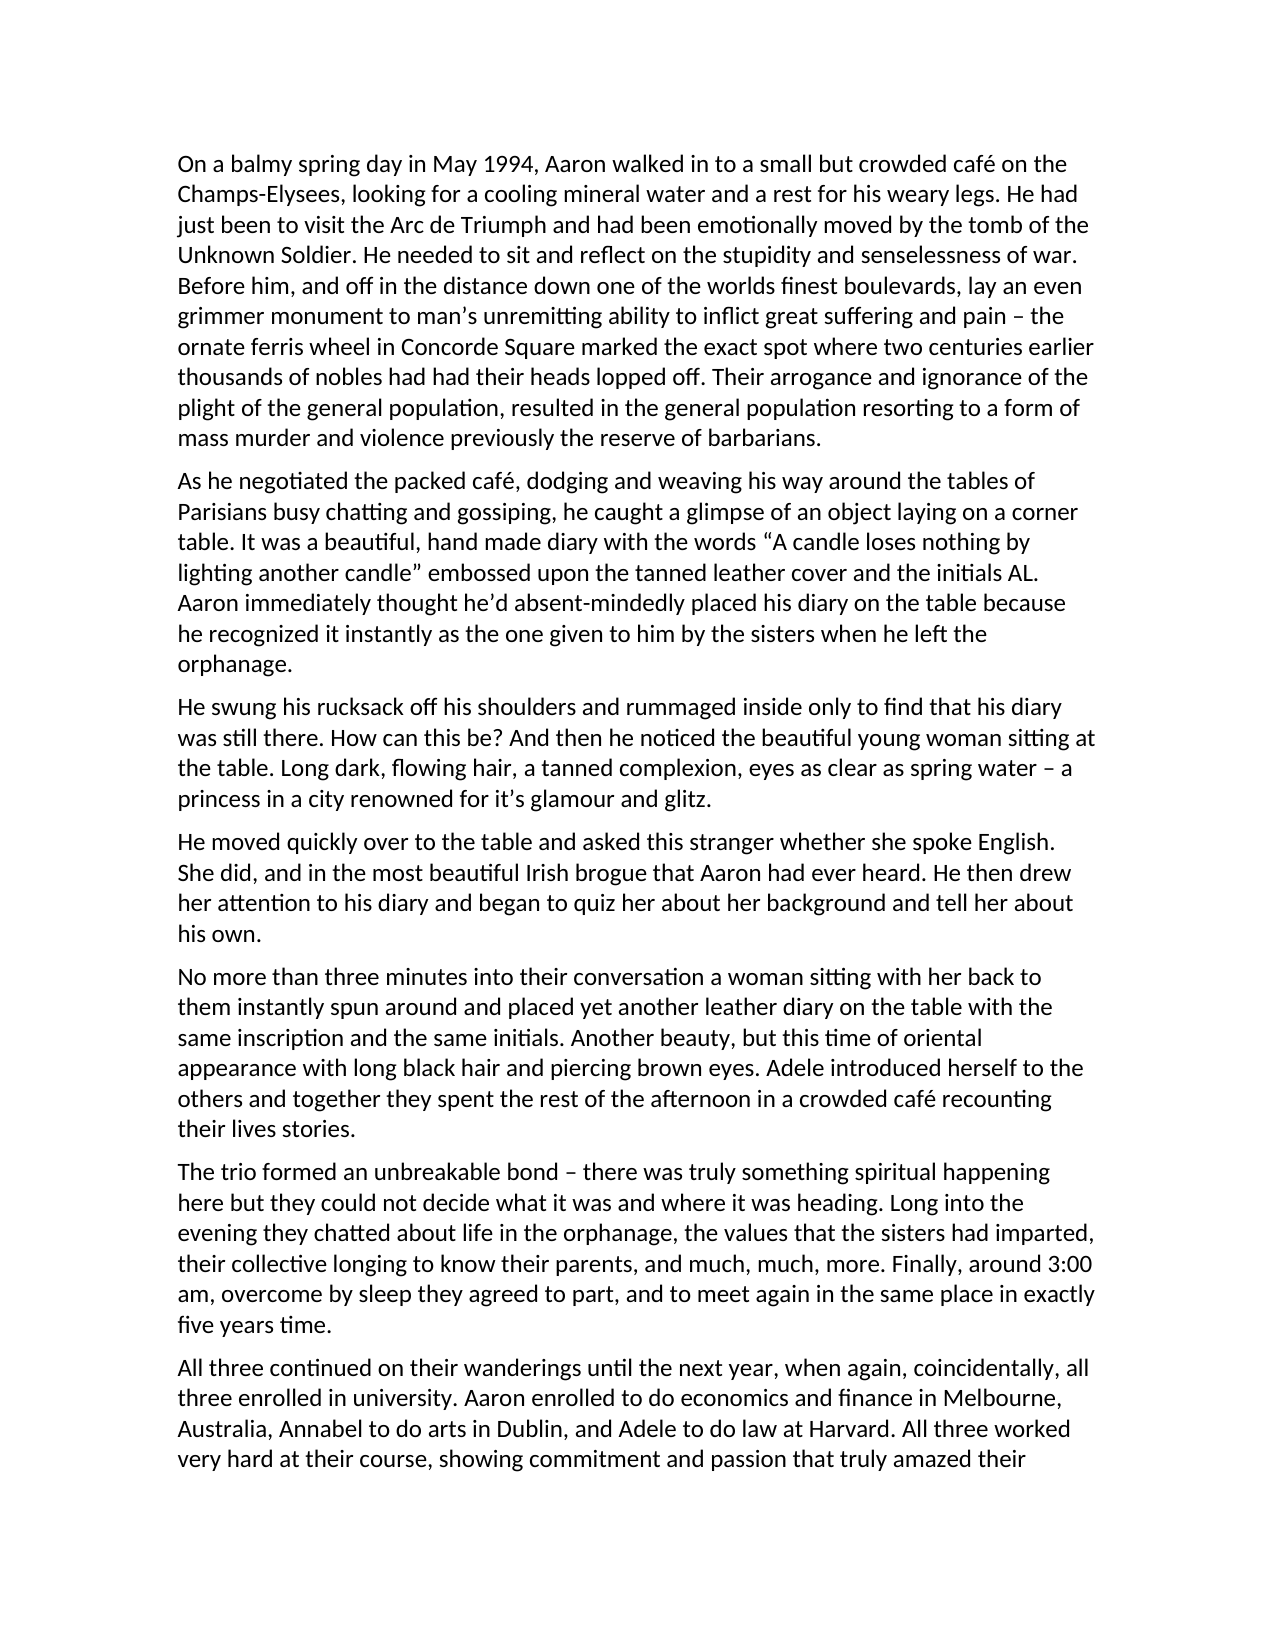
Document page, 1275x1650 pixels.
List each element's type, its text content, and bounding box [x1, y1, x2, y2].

text As he negotiated the packed café, dodging and weaving his way around the tables of Parisians busy chatting and gossiping, he caught a glimpse of an object laying on a corner table. It was a beautiful, hand made diary with the words “A candle loses nothing by lighting another candle” embossed upon the tanned leather cover and the initials AL. Aaron immediately thought he’d absent-mindedly placed his diary on the table because he recognized it instantly as the one given to him by the sisters when he left the orphanage. [177, 465, 1098, 679]
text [177, 1352, 1098, 1474]
text The trio formed an unbreakable bond – there was truly something spiritual happening here but they could not decide what it was and where it was heading. Long into the evening they chatted about life in the orphanage, the values that the sisters had imparted, their collective longing to know their parents, and much, much, more. Finally, around , overcome by sleep they agreed to part, and to meet again in the same place in exactly five years time. [177, 1156, 1098, 1339]
text He swung his rucksack off his shoulders and rummaged inside only to find that his diary was still there. How can this be? And then he noticed the beautiful young woman sitting at the table. Long dark, flowing hair, a tanned complexion, eyes as clear as spring water – a princess in a city renowned for it’s glamour and glitz. [177, 692, 1098, 814]
text No more than three minutes into their conversation a woman sitting with her back to them instantly spun around and placed yet another leather diary on the table with the same inscription and the same initials. Another beauty, but this time of oriental appearance with long black hair and piercing brown eyes. Adele introduced herself to the others and together they spent the rest of the afternoon in a crowded café recounting their lives stories. [177, 961, 1098, 1144]
text He moved quickly over to the table and asked this stranger whether she spoke English. She did, and in the most beautiful Irish brogue that Aaron had ever heard. He then drew her attention to his diary and began to quiz her about her background and tell her about his own. [177, 826, 1098, 948]
text On a balmy spring day in May 1994, Aaron walked in to a small but crowded café on the Champs-Elysees, looking for a cooling mineral water and a rest for his weary legs. He had just been to visit the Arc de Triumph and had been emotionally moved by the tomb of the Unknown Soldier. He needed to sit and reflect on the stupidity and senselessness of war. Before him, and off in the distance down one of the worlds finest boulevards, lay an even grimmer monument to man’s unremitting ability to inflict great suffering and pain – the ornate ferris wheel in Concorde Square marked the exact spot where two centuries earlier thousands of nobles had had their heads lopped off. Their arrogance and ignorance of the plight of the general population, resulted in the general population resorting to a form of mass murder and violence previously the reserve of barbarians. [177, 148, 1098, 453]
